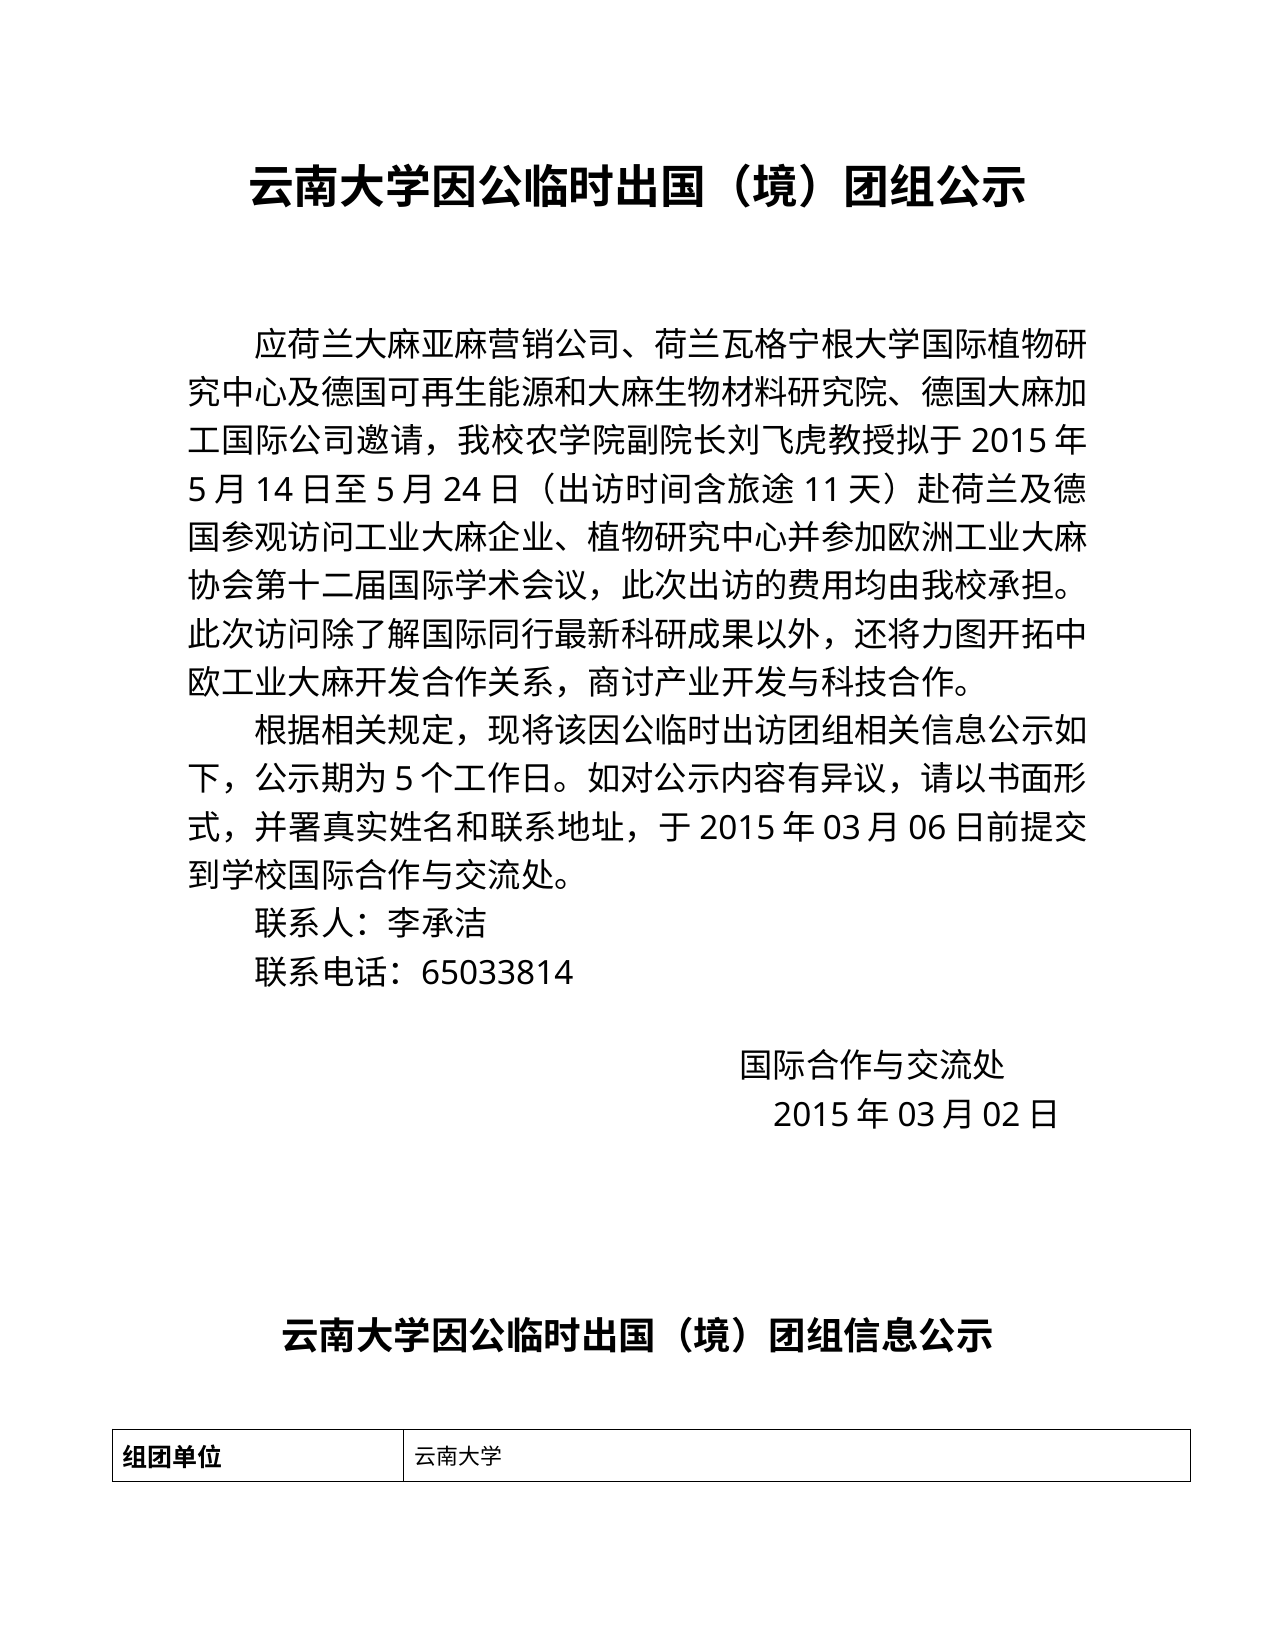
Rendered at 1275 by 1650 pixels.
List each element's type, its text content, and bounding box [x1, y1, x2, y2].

text 云南大学因公临时出国（境）团组信息公示 [187, 1306, 1087, 1360]
text 根据相关规定，现将该因公临时出访团组相关信息公示如下，公示期为5个工作日。如对公示内容有异议，请以书面形式，并署真实姓名和联系地址，于2015年03月06日前提交到学校国际合作与交流处。 [187, 704, 1087, 897]
text 2015年 03月02日 [187, 1087, 1087, 1136]
table_header 云南大学 [404, 1430, 1190, 1481]
text 应荷兰大麻亚麻营销公司、荷兰瓦格宁根大学国际植物研究中心及德国可再生能源和大麻生物材料研究院、德国大麻加工国际公司邀请，我校农学院副院长刘飞虎教授拟于2015年5月14日至5月24日（出访时间含旅途11天）赴荷兰及德国参观访问工业大麻企业、植物研究中心并参加欧洲工业大麻协会第十二届国际学术会议，此次出访的费用均由我校承担。此次访问除了解国际同行最新科研成果以外，还将力图开拓中欧工业大麻开发合作关系，商讨产业开发与科技合作。 [187, 318, 1087, 704]
text 联系人：李承洁 [187, 897, 1087, 945]
text 国际合作与交流处 [187, 1039, 1087, 1087]
text 云南大学因公临时出国（境）团组公示 [187, 150, 1087, 216]
text 联系电话：65033814 [187, 945, 1087, 994]
table_header 组团单位 [113, 1430, 403, 1481]
